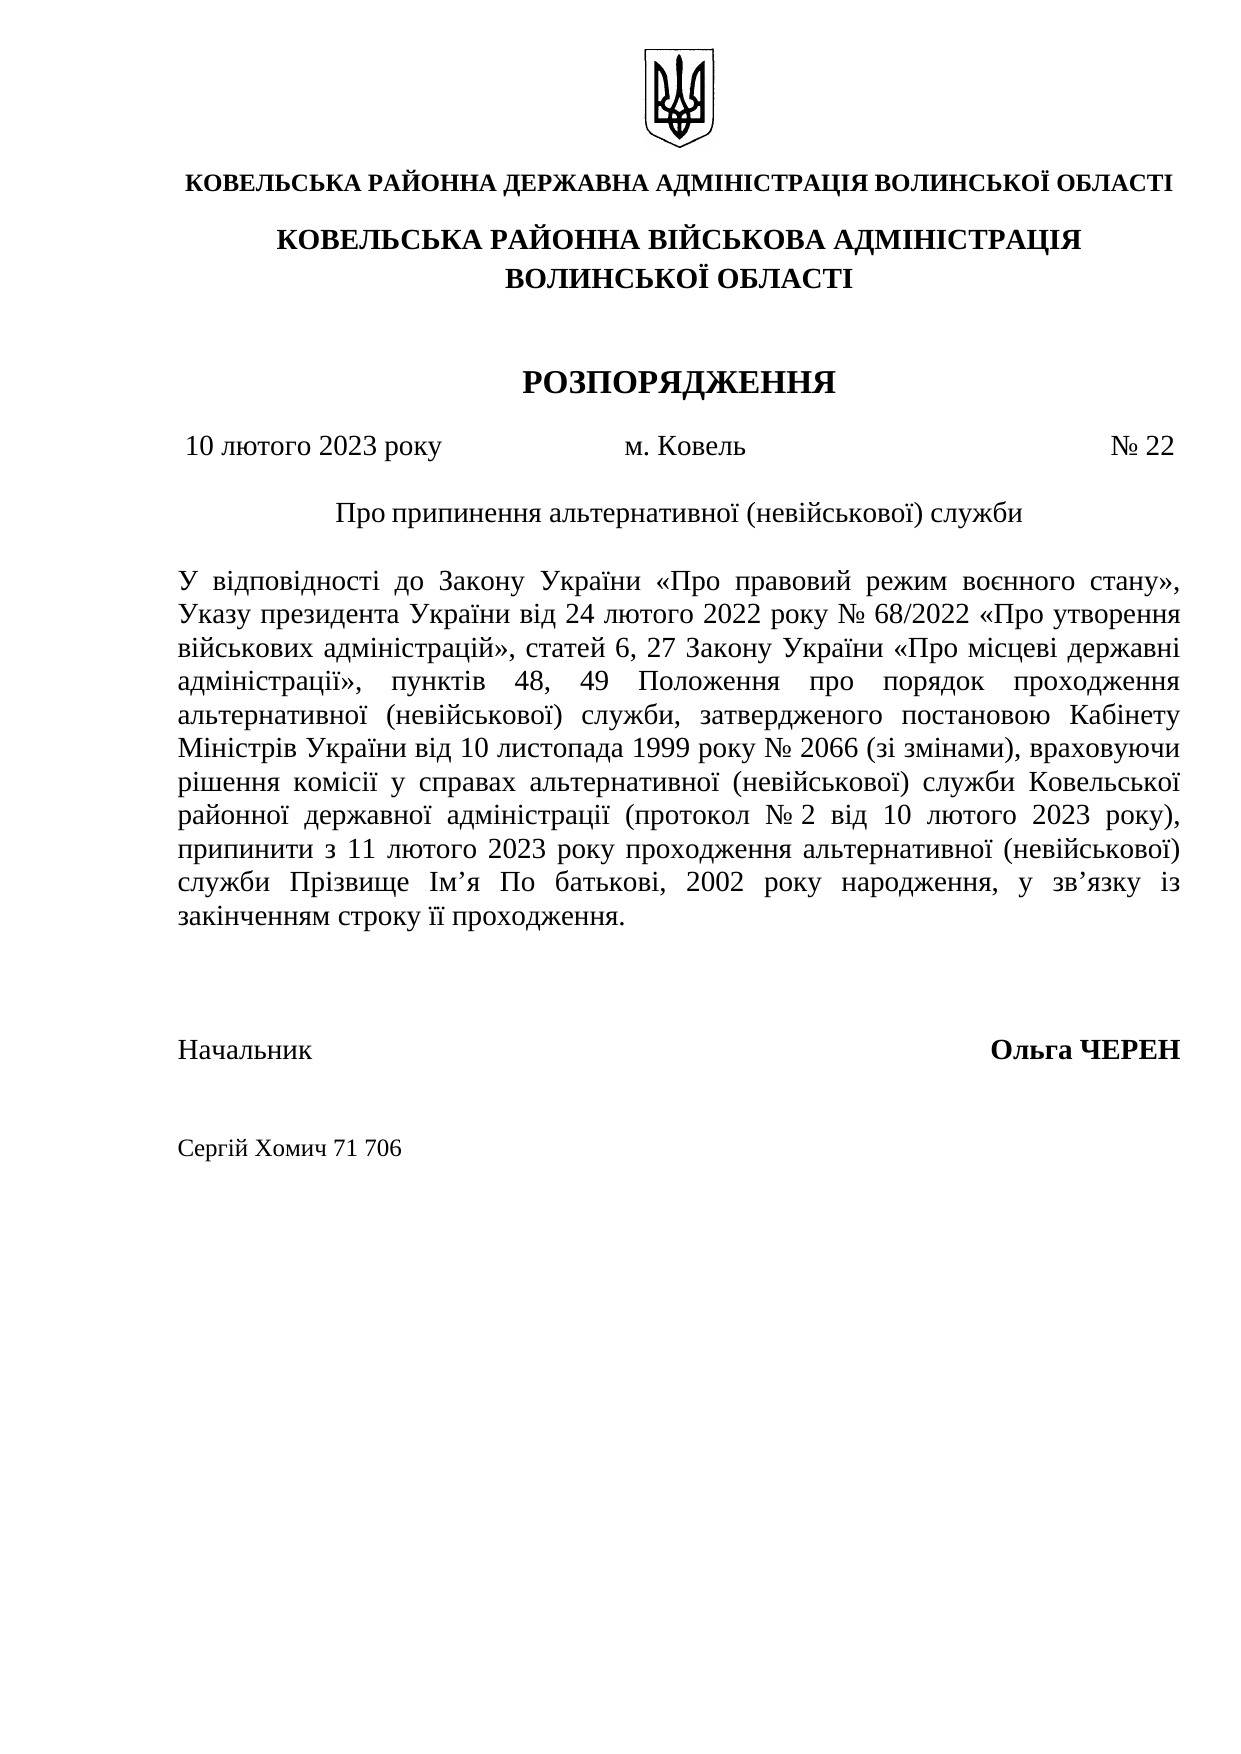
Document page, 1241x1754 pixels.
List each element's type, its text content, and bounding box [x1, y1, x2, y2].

text РОЗПОРЯДЖЕННЯ [177, 362, 1181, 401]
text ВОЛИНСЬКОЇ ОБЛАСТІ [177, 262, 1181, 295]
text Про припинення альтернативної (невійськової) служби [177, 496, 1181, 529]
picture [644, 48, 715, 148]
text Начальник Ольга ЧЕРЕН [177, 1032, 1181, 1066]
text Сергій Хомич 71 706 [177, 1133, 1181, 1162]
text КОВЕЛЬСЬКА РАЙОННА ДЕРЖАВНА АДМІНІСТРАЦІЯ ВОЛИНСЬКОЇ ОБЛАСТІ [177, 168, 1181, 197]
text У відповідності до Закону України «Про правовий режим воєнного стану», Указу президента України від 24 лютого 2022 року № 68/2022 «Про утворення військових адміністрацій», статей 6, 27 Закону України «Про місцеві державні адміністрації», пунктів 48, 49 Положення про порядок проходження альтернативної (невійськової) служби, затвердженого постановою Кабінету Міністрів України від 10 листопада 1999 року № 2066 (зі змінами), враховуючи рішення комісії у справах альтернативної (невійськової) служби Ковельської районної державної адміністрації (протокол № 2 від 10 лютого 2023 року), припинити з 11 лютого 2023 року проходження альтернативної (невійськової) служби Прізвище Ім’я По батькові, 2002 року народження, у зв’язку із закінченням строку її проходження. [177, 563, 1181, 932]
text 10 лютого 2023 року м. Ковель № 22 [177, 428, 1181, 462]
text КОВЕЛЬСЬКА РАЙОННА ВІЙСЬКОВА АДМІНІСТРАЦІЯ [177, 222, 1181, 255]
